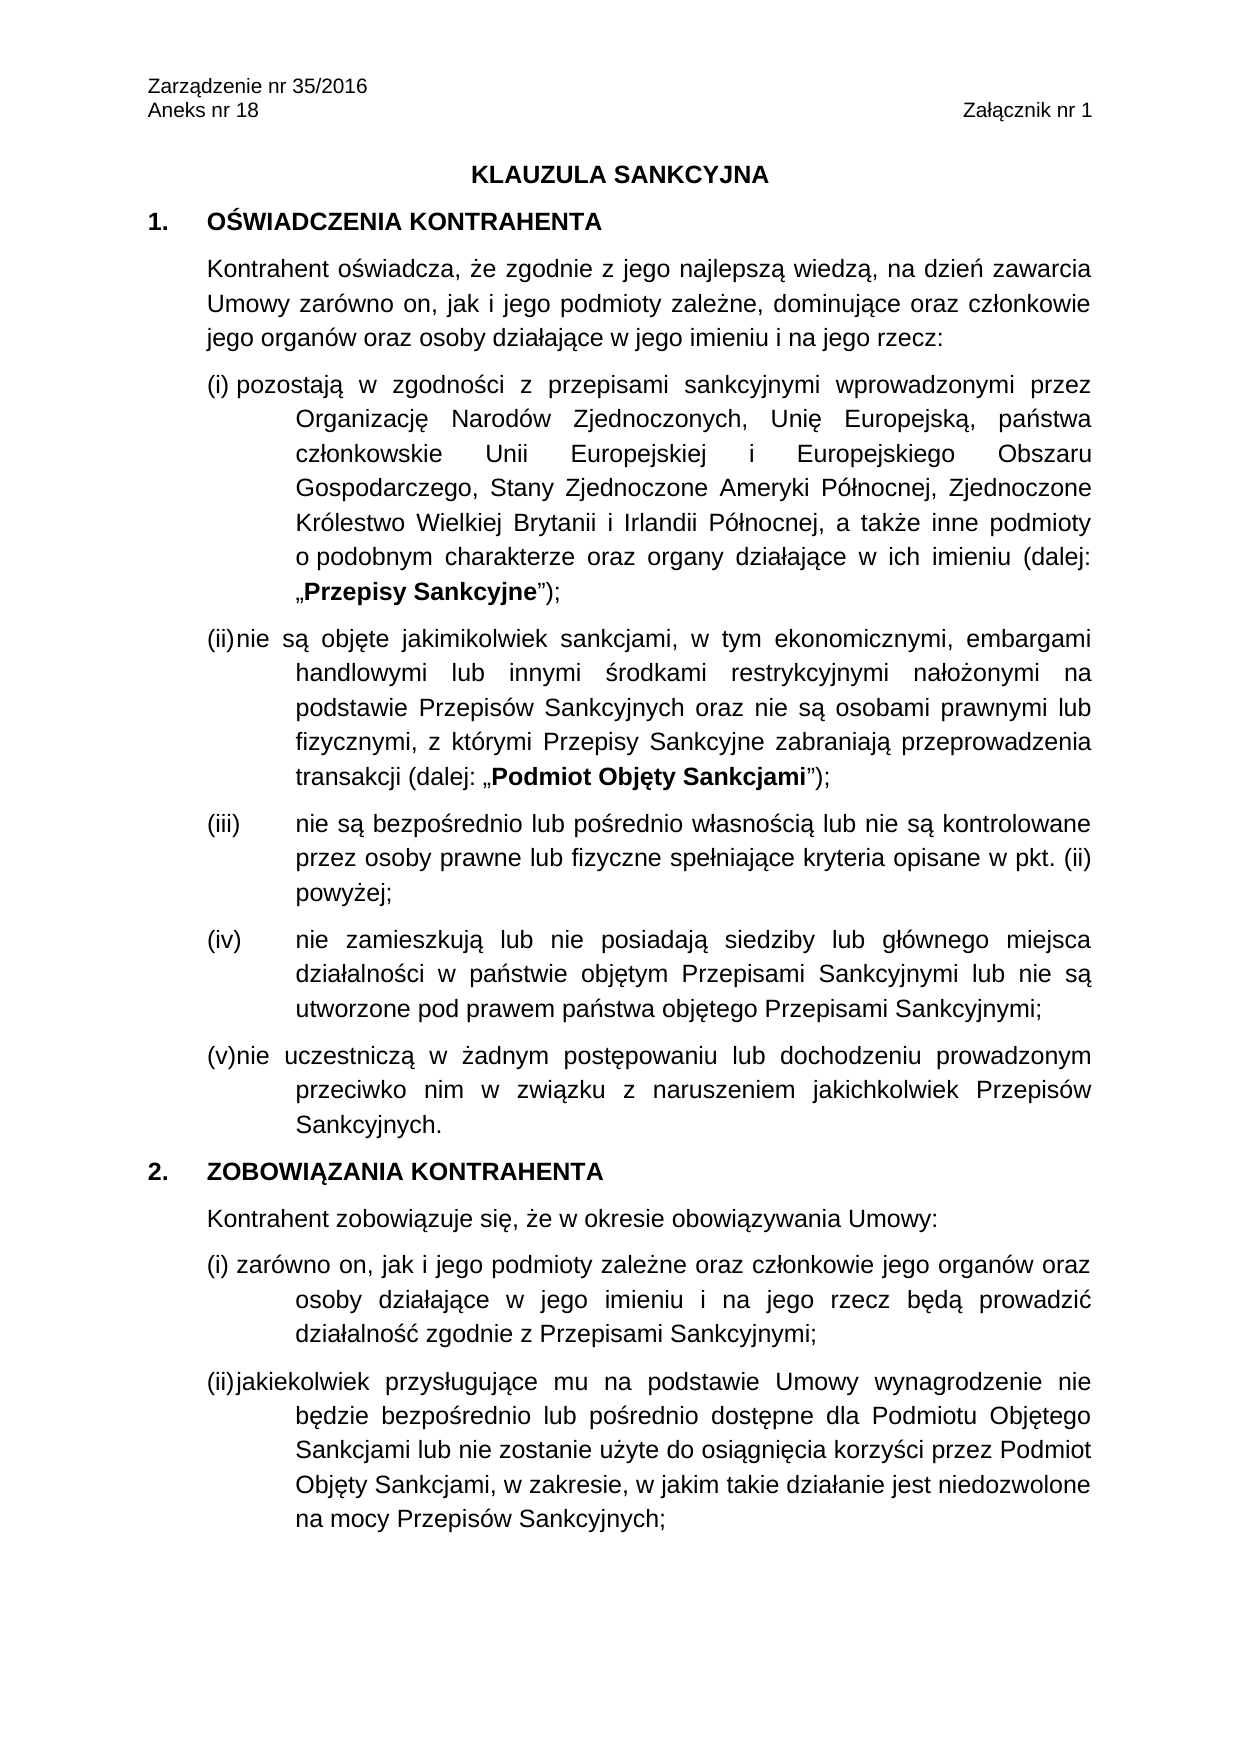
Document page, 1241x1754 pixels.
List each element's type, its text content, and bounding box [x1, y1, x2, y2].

list nie uczestniczą w żadnym postępowaniu lub dochodzeniu prowadzonym przeciwko nim w związku z naruszeniem jakichkolwiek Przepisów Sankcyjnych. [207, 1041, 1093, 1138]
list nie są objęte jakimikolwiek sankcjami, w tym ekonomicznymi, embargami handlowymi lub innymi środkami restrykcyjnymi nałożonymi na podstawie Przepisów Sankcyjnych oraz nie są osobami prawnymi lub fizycznymi, z którymi Przepisy Sankcyjne zabraniają przeprowadzenia transakcji (dalej: „Podmiot Objęty Sankcjami”); [207, 624, 1093, 791]
text Zobowiązania KONTRAHENTA [148, 1157, 1093, 1185]
list nie zamieszkują lub nie posiadają siedziby lub głównego miejsca działalności w państwie objętym Przepisami Sankcyjnymi lub nie są utworzone pod prawem państwa objętego Przepisami Sankcyjnymi; [207, 925, 1093, 1022]
text Klauzula Sankcyjna [148, 160, 1093, 189]
list jakiekolwiek przysługujące mu na podstawie Umowy wynagrodzenie nie będzie bezpośrednio lub pośrednio dostępne dla Podmiotu Objętego Sankcjami lub nie zostanie użyte do osiągnięcia korzyści przez Podmiot Objęty Sankcjami, w zakresie, w jakim takie działanie jest niedozwolone na mocy Przepisów Sankcyjnych; [207, 1366, 1093, 1533]
list zarówno on, jak i jego podmioty zależne oraz członkowie jego organów oraz osoby działające w jego imieniu i na jego rzecz będą prowadzić działalność zgodnie z Przepisami Sankcyjnymi; [207, 1251, 1093, 1348]
list Kontrahent oświadcza, że zgodnie z jego najlepszą wiedzą, na dzień zawarcia Umowy zarówno on, jak i jego podmioty zależne, dominujące oraz członkowie jego organów oraz osoby działające w jego imieniu i na jego rzecz: [207, 254, 1093, 352]
text Kontrahent zobowiązuje się, że w okresie obowiązywania Umowy: [207, 1203, 1093, 1232]
text Oświadczenia KONTRAHENTA [148, 207, 1093, 236]
list pozostają w zgodności z przepisami sankcyjnymi wprowadzonymi przez Organizację Narodów Zjednoczonych, Unię Europejską, państwa członkowskie Unii Europejskiej i Europejskiego Obszaru Gospodarczego, Stany Zjednoczone Ameryki Północnej, Zjednoczone Królestwo Wielkiej Brytanii i Irlandii Północnej, a także inne podmioty o podobnym charakterze oraz organy działające w ich imieniu (dalej: „Przepisy Sankcyjne”); [207, 370, 1093, 606]
list nie są bezpośrednio lub pośrednio własnością lub nie są kontrolowane przez osoby prawne lub fizyczne spełniające kryteria opisane w pkt. (ii) powyżej; [207, 809, 1093, 906]
